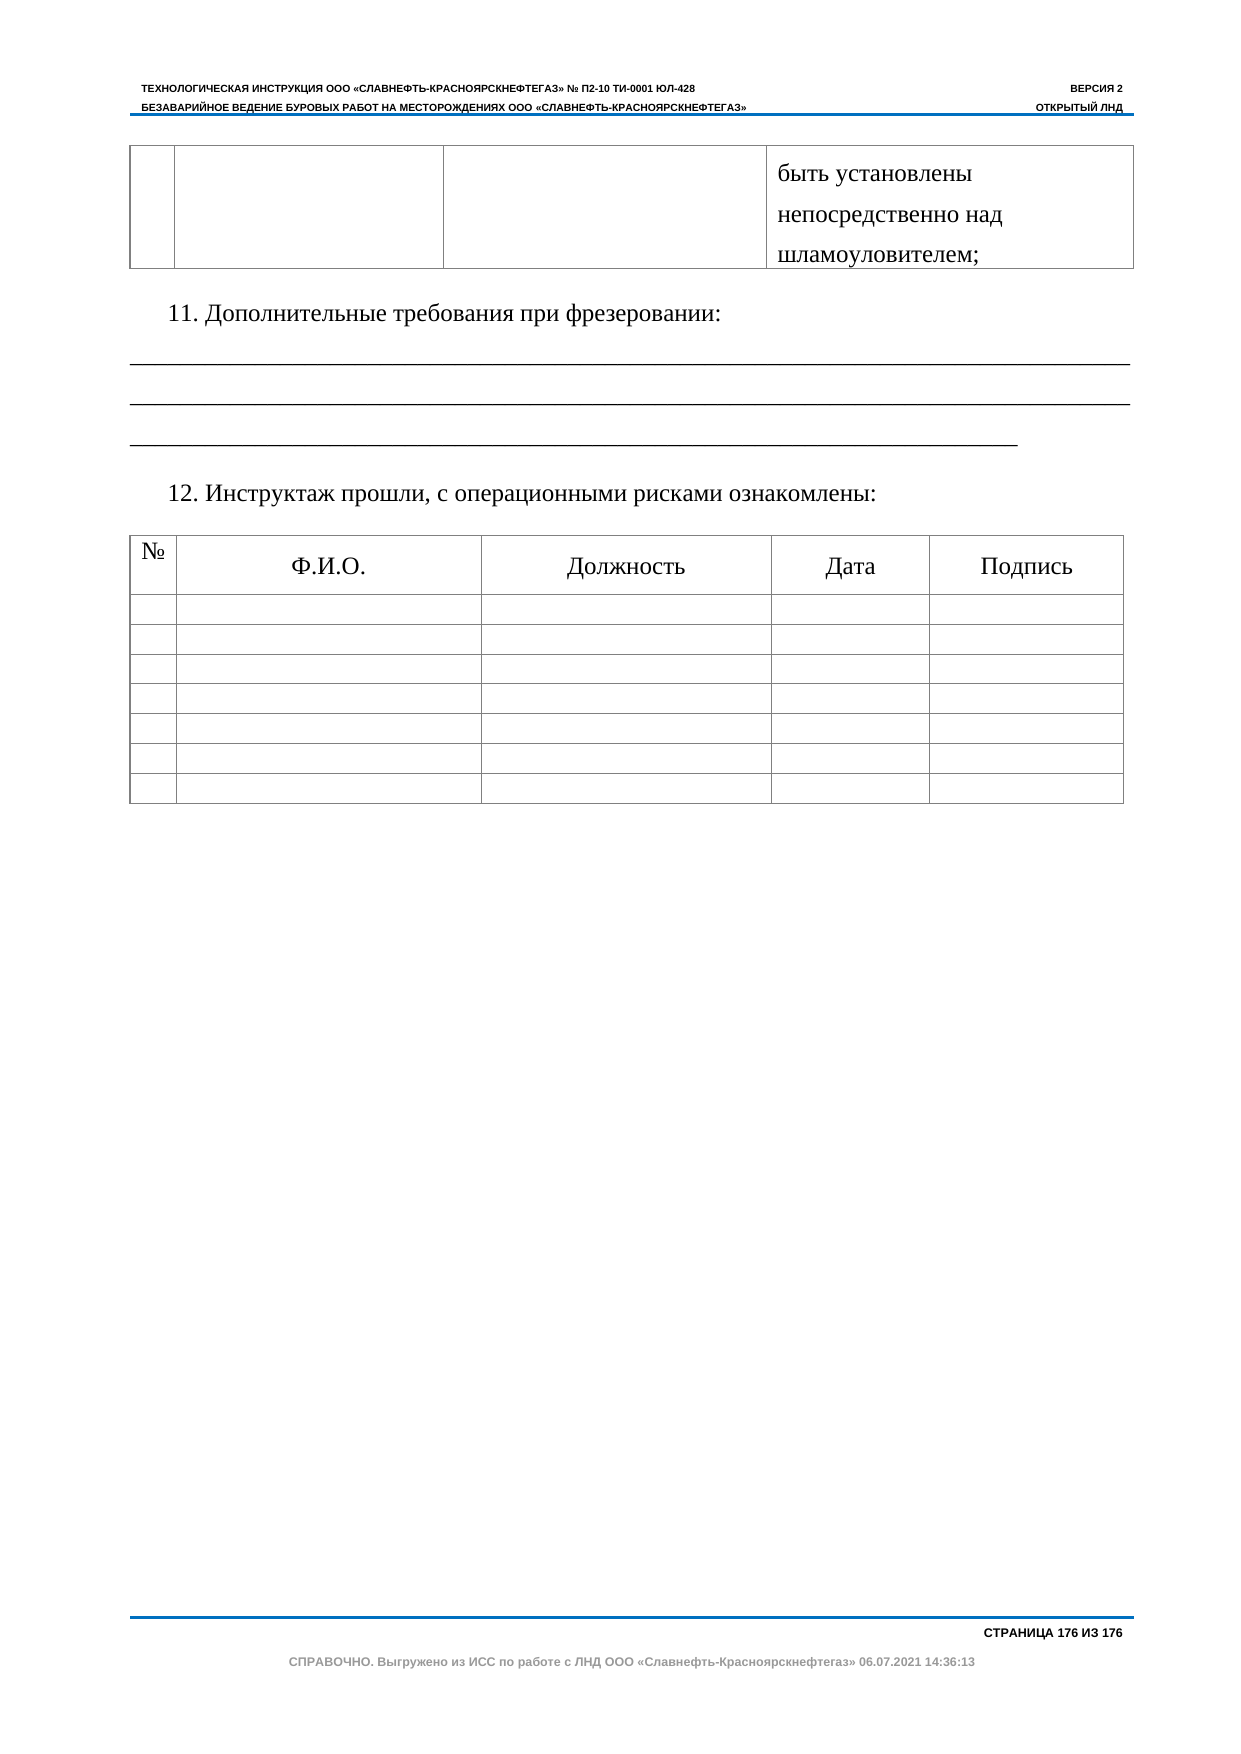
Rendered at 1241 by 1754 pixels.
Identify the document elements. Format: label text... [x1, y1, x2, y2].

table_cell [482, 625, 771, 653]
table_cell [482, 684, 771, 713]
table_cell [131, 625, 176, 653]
list Дополнительные требования при фрезеровании: [167, 298, 1134, 327]
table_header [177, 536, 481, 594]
text _______________________________________________________________________________________________________________________________________________________________________________________________________________________________________ [130, 327, 1134, 449]
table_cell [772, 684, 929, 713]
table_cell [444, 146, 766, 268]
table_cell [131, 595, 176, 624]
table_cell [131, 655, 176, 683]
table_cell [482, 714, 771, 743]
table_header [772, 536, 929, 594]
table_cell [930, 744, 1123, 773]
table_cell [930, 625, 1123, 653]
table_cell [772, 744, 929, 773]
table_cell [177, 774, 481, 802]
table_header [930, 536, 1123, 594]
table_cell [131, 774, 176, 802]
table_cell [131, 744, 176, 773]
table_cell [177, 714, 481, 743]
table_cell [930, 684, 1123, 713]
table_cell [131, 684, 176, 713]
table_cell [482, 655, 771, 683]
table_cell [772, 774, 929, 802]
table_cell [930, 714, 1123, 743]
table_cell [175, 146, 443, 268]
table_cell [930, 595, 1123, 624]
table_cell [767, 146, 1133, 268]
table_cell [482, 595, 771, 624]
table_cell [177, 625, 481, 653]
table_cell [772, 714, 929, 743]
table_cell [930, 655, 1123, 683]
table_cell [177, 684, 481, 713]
list Инструктаж прошли, с операционными рисками ознакомлены: [167, 478, 1134, 507]
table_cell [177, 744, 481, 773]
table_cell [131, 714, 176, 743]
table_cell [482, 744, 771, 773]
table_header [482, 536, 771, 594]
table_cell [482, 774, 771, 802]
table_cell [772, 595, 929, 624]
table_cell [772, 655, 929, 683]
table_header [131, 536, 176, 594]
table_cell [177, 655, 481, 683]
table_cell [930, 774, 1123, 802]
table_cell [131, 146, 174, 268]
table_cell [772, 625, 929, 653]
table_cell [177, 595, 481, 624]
